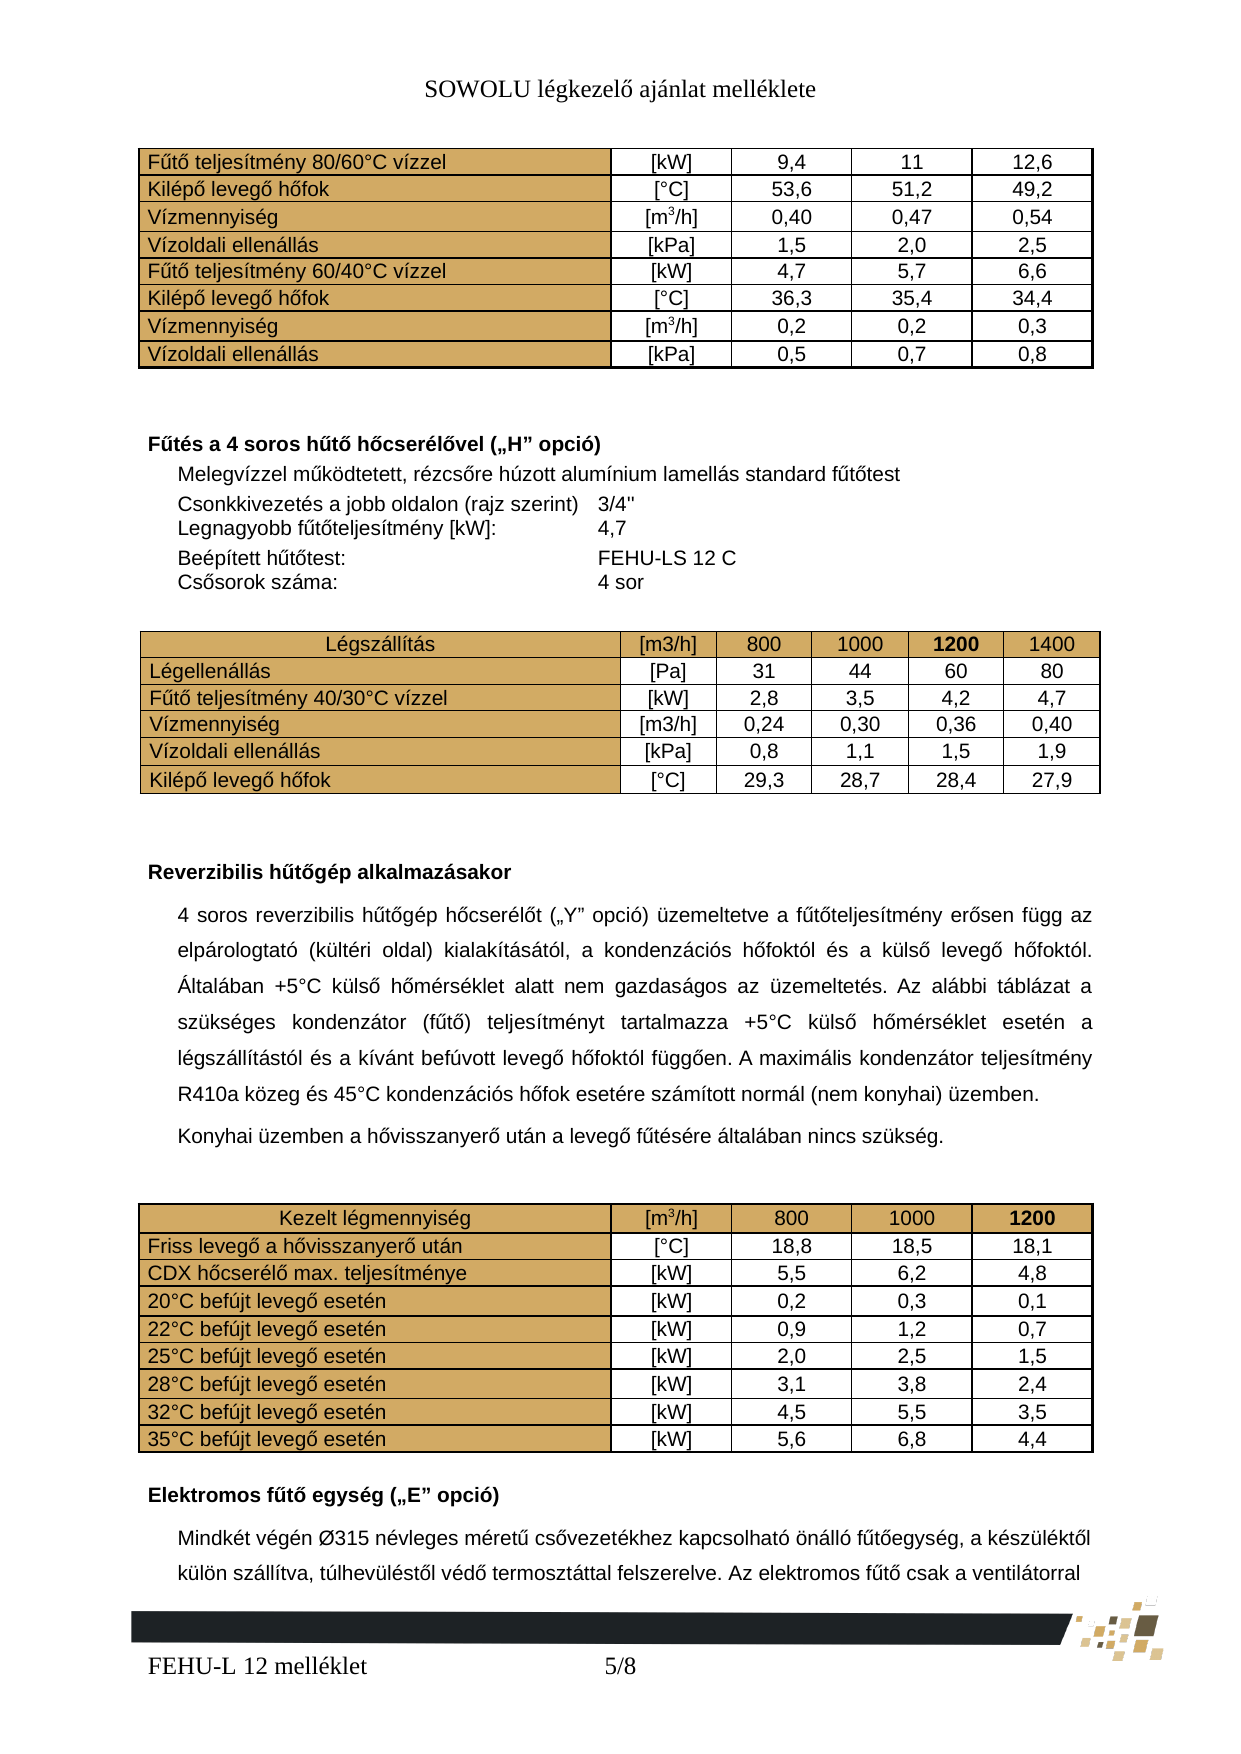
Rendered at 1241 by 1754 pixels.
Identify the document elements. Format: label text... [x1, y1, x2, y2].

table_cell 0,30 [812, 711, 908, 737]
table_cell [kW] [612, 1287, 731, 1315]
text Elektromos fűtő egység („E” opció) [148, 1483, 1092, 1507]
table_cell 35,4 [852, 285, 971, 310]
table_cell 53,6 [732, 176, 851, 201]
table_header 1200 [909, 632, 1003, 657]
table_header Légszállítás [141, 632, 620, 657]
table_cell 36,3 [732, 285, 851, 310]
table_cell 51,2 [852, 176, 971, 201]
table_cell 2,0 [732, 1343, 851, 1368]
table_cell 1,9 [1004, 738, 1099, 765]
table_cell Vízmennyiség [141, 711, 620, 737]
table_cell 34,4 [973, 285, 1091, 310]
table_cell [kW] [612, 149, 731, 174]
table_cell 44 [812, 658, 908, 684]
table_cell 0,7 [852, 342, 971, 366]
table_cell Légellenállás [141, 658, 620, 684]
text Csonkkivezetés a jobb oldalon (rajz szerint) 3/4'' [177, 492, 1092, 516]
table_cell 0,9 [732, 1317, 851, 1341]
table_cell 5,5 [732, 1260, 851, 1285]
table_cell 49,2 [973, 176, 1091, 201]
table_cell Fűtő teljesítmény 40/30°C vízzel [141, 685, 620, 710]
table_cell 80 [1004, 658, 1099, 684]
table_cell 6,6 [973, 259, 1091, 284]
table_cell Kilépő levegő hőfok [141, 766, 620, 793]
table_cell 18,8 [732, 1234, 851, 1259]
table_cell [°C] [612, 176, 731, 201]
table_cell [m3/h] [621, 711, 716, 737]
table_cell [kW] [612, 259, 731, 284]
table_cell 0,47 [852, 202, 971, 231]
table_cell 6,8 [852, 1426, 971, 1451]
table_cell 0,2 [732, 1287, 851, 1315]
text Beépített hűtőtest: FEHU-LS 12 C [177, 546, 1092, 570]
table_cell 0,8 [973, 342, 1091, 366]
table_cell Kilépő levegő hőfok [140, 285, 610, 310]
table_cell [m3/h] [612, 312, 731, 340]
table_cell [kPa] [621, 738, 716, 765]
table_cell Vízmennyiség [140, 312, 610, 340]
table_cell 2,8 [717, 685, 811, 710]
table_cell [°C] [612, 285, 731, 310]
text Reverzibilis hűtőgép alkalmazásakor [148, 860, 1092, 884]
table_cell 4,4 [973, 1426, 1091, 1451]
table_cell [kW] [612, 1399, 731, 1424]
table_cell [Pa] [621, 658, 716, 684]
table_cell 6,2 [852, 1260, 971, 1285]
table_cell [kW] [612, 1317, 731, 1341]
table_header Kezelt légmennyiség [140, 1205, 610, 1232]
table_cell 0,54 [973, 202, 1091, 231]
table_cell 0,5 [732, 342, 851, 366]
table_cell 0,7 [973, 1317, 1091, 1341]
table_cell 3,1 [732, 1370, 851, 1398]
table_cell 60 [909, 658, 1003, 684]
table_cell [kW] [612, 1260, 731, 1285]
table_cell 0,3 [973, 312, 1091, 340]
table_header [m3/h] [612, 1205, 731, 1232]
table_cell Fűtő teljesítmény 60/40°C vízzel [140, 259, 610, 284]
table_cell 5,7 [852, 259, 971, 284]
table_cell 1,5 [909, 738, 1003, 765]
table_cell 0,3 [852, 1287, 971, 1315]
table_header 1400 [1004, 632, 1099, 657]
table_cell [kW] [612, 1370, 731, 1398]
table_cell 18,5 [852, 1234, 971, 1259]
table_cell 0,1 [973, 1287, 1091, 1315]
table_cell 1,2 [852, 1317, 971, 1341]
table_cell 5,5 [852, 1399, 971, 1424]
table_header 1000 [852, 1205, 971, 1232]
table_cell 2,4 [973, 1370, 1091, 1398]
table_cell 29,3 [717, 766, 811, 793]
table_cell 1,5 [732, 232, 851, 257]
table_cell 20°C befújt levegő esetén [140, 1287, 610, 1315]
table_cell 4,2 [909, 685, 1003, 710]
table_cell [kPa] [612, 232, 731, 257]
table_cell 2,5 [973, 232, 1091, 257]
table_cell 0,36 [909, 711, 1003, 737]
table_header [m3/h] [621, 632, 716, 657]
table_cell 4,7 [1004, 685, 1099, 710]
table_cell 0,8 [717, 738, 811, 765]
table_cell Vízoldali ellenállás [140, 232, 610, 257]
table_cell 12,6 [973, 149, 1091, 174]
text Fűtés a 4 soros hűtő hőcserélővel („H” opció) [148, 432, 1092, 456]
table_cell Vízmennyiség [140, 202, 610, 231]
text Melegvízzel működtetett, rézcsőre húzott alumínium lamellás standard fűtőtest [177, 462, 1092, 486]
table_cell 28,7 [812, 766, 908, 793]
table_cell 0,2 [732, 312, 851, 340]
table_cell 0,24 [717, 711, 811, 737]
table_cell CDX hőcserélő max. teljesítménye [140, 1260, 610, 1285]
table_header 1200 [973, 1205, 1091, 1232]
table_cell 4,7 [732, 259, 851, 284]
table_cell 1,1 [812, 738, 908, 765]
table_cell 3,5 [812, 685, 908, 710]
table_cell 35°C befújt levegő esetén [140, 1426, 610, 1451]
table_header 800 [732, 1205, 851, 1232]
table_cell 27,9 [1004, 766, 1099, 793]
table_cell [kPa] [612, 342, 731, 366]
table_cell 28°C befújt levegő esetén [140, 1370, 610, 1398]
table_cell 22°C befújt levegő esetén [140, 1317, 610, 1341]
table_cell Vízoldali ellenállás [140, 342, 610, 366]
table_cell 3,8 [852, 1370, 971, 1398]
table_cell 0,2 [852, 312, 971, 340]
table_cell 0,40 [1004, 711, 1099, 737]
table_cell 3,5 [973, 1399, 1091, 1424]
table_header 800 [717, 632, 811, 657]
table_cell 18,1 [973, 1234, 1091, 1259]
table_cell 9,4 [732, 149, 851, 174]
table_cell 31 [717, 658, 811, 684]
table_cell 2,5 [852, 1343, 971, 1368]
table_cell 4,8 [973, 1260, 1091, 1285]
table_cell Kilépő levegő hőfok [140, 176, 610, 201]
table_cell [kW] [621, 685, 716, 710]
table_cell 25°C befújt levegő esetén [140, 1343, 610, 1368]
table_header 1000 [812, 632, 908, 657]
table_cell 5,6 [732, 1426, 851, 1451]
text 4 soros reverzibilis hűtőgép hőcserélőt („Y” opció) üzemeltetve a fűtőteljesítmény erősen függ az elpárologtató (kültéri oldal) kialakításától, a kondenzációs hőfoktól és a külső levegő hőfoktól. Általában +5°C külső hőmérséklet alatt nem gazdaságos az üzemeltetés. Az alábbi táblázat a szükséges kondenzátor (fűtő) teljesítményt tartalmazza +5°C külső hőmérséklet esetén a légszállítástól és a kívánt befúvott levegő hőfoktól függően. A maximális kondenzátor teljesítmény R410a közeg és 45°C kondenzációs hőfok esetére számított normál (nem konyhai) üzemben. [177, 902, 1092, 1106]
table_cell 11 [852, 149, 971, 174]
table_cell 32°C befújt levegő esetén [140, 1399, 610, 1424]
text Konyhai üzemben a hővisszanyerő után a levegő fűtésére általában nincs szükség. [177, 1124, 1092, 1148]
table_cell [m3/h] [612, 202, 731, 231]
table_cell Vízoldali ellenállás [141, 738, 620, 765]
table_cell Fűtő teljesítmény 80/60°C vízzel [140, 149, 610, 174]
table_cell 28,4 [909, 766, 1003, 793]
table_cell 0,40 [732, 202, 851, 231]
table_cell [°C] [621, 766, 716, 793]
table_cell 2,0 [852, 232, 971, 257]
table_cell 1,5 [973, 1343, 1091, 1368]
text Legnagyobb fűtőteljesítmény [kW]: 4,7 [177, 516, 1092, 540]
table_cell [°C] [612, 1234, 731, 1259]
table_cell Friss levegő a hővisszanyerő után [140, 1234, 610, 1259]
table_cell [kW] [612, 1426, 731, 1451]
text Csősorok száma: 4 sor [177, 570, 1092, 594]
picture [131, 1596, 1164, 1661]
table_cell 4,5 [732, 1399, 851, 1424]
table_cell [kW] [612, 1343, 731, 1368]
